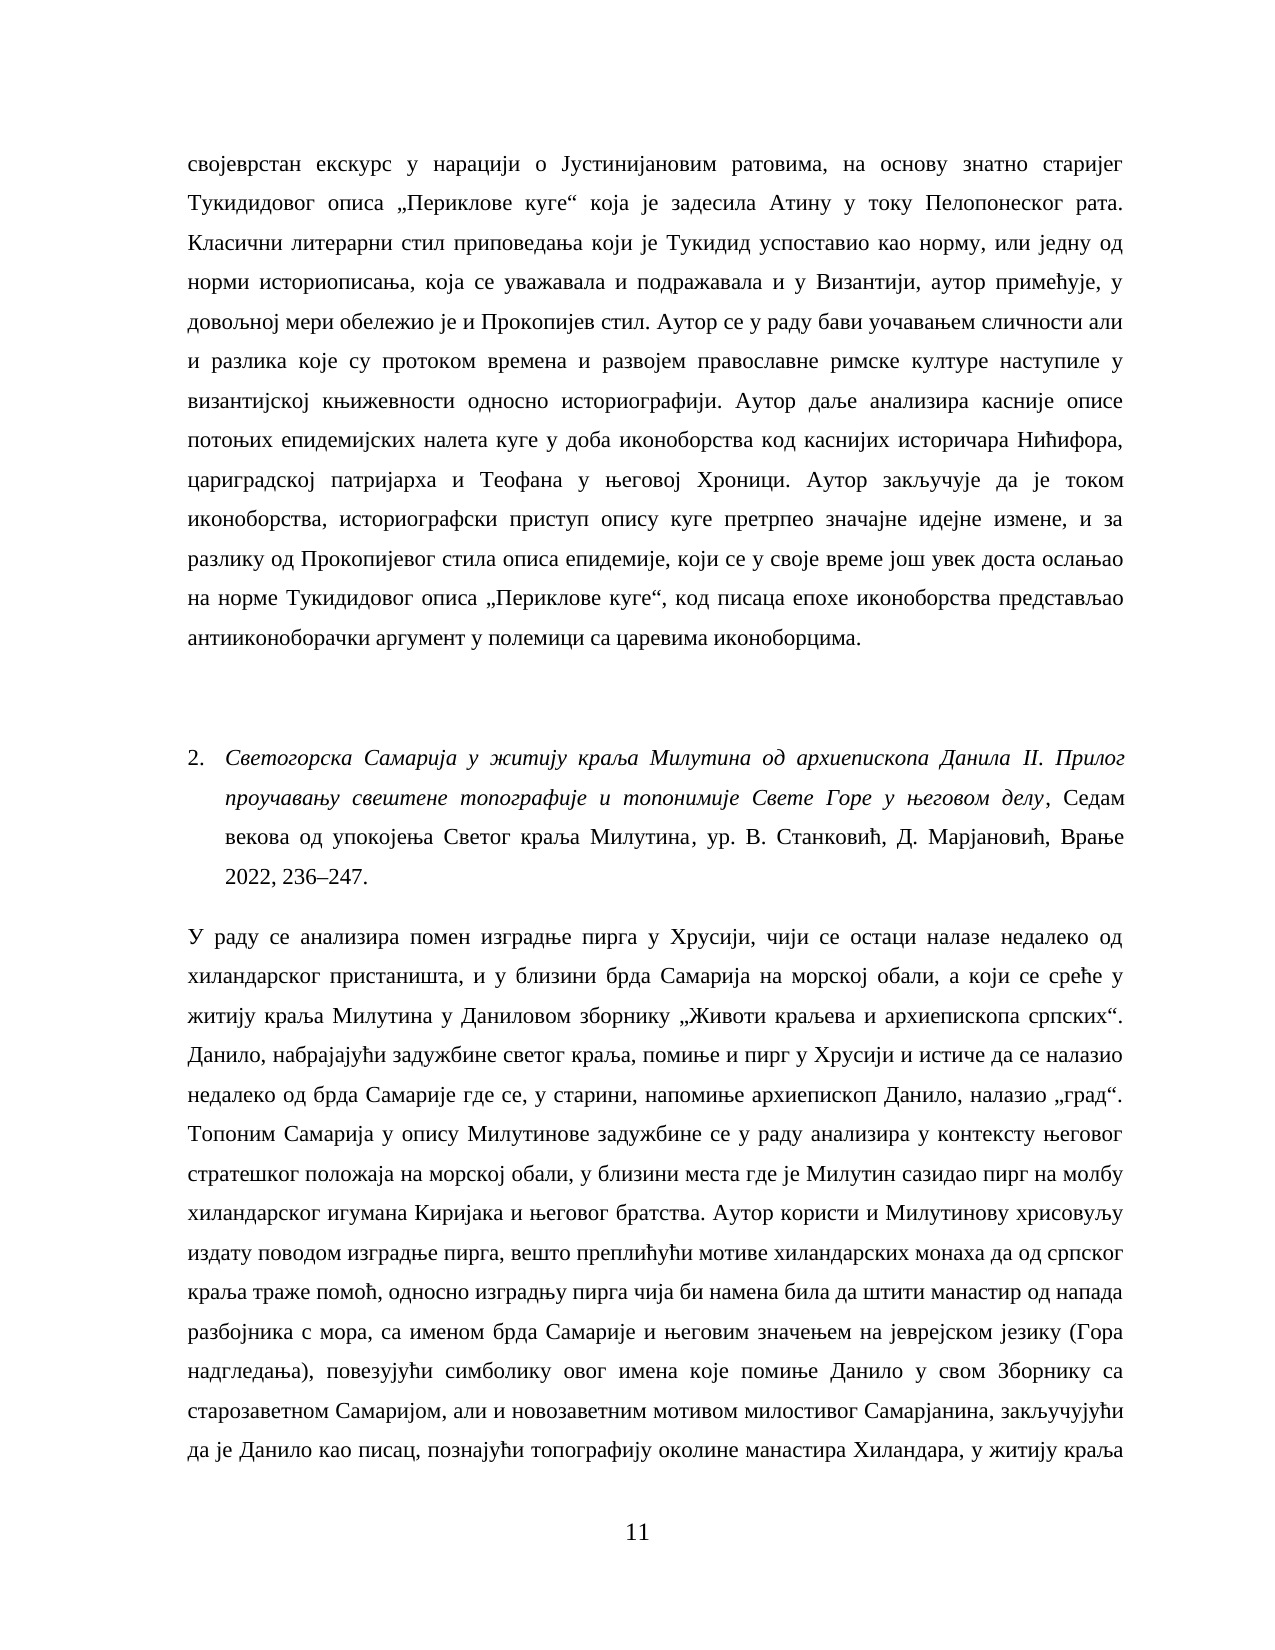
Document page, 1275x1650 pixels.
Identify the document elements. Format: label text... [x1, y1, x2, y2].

list Светогорска Самарија у житију краља Милутина од архиепископа Данила II. Прилог проучавању свештене топографије и топонимије Свете Горе у његовом делу, Седам векова од упокојења Светог краља Милутина, ур. В. Станковић, Д. Марјановић, Врање 2022, 236–247. [187, 744, 1125, 889]
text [187, 150, 1125, 650]
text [187, 923, 1125, 1463]
